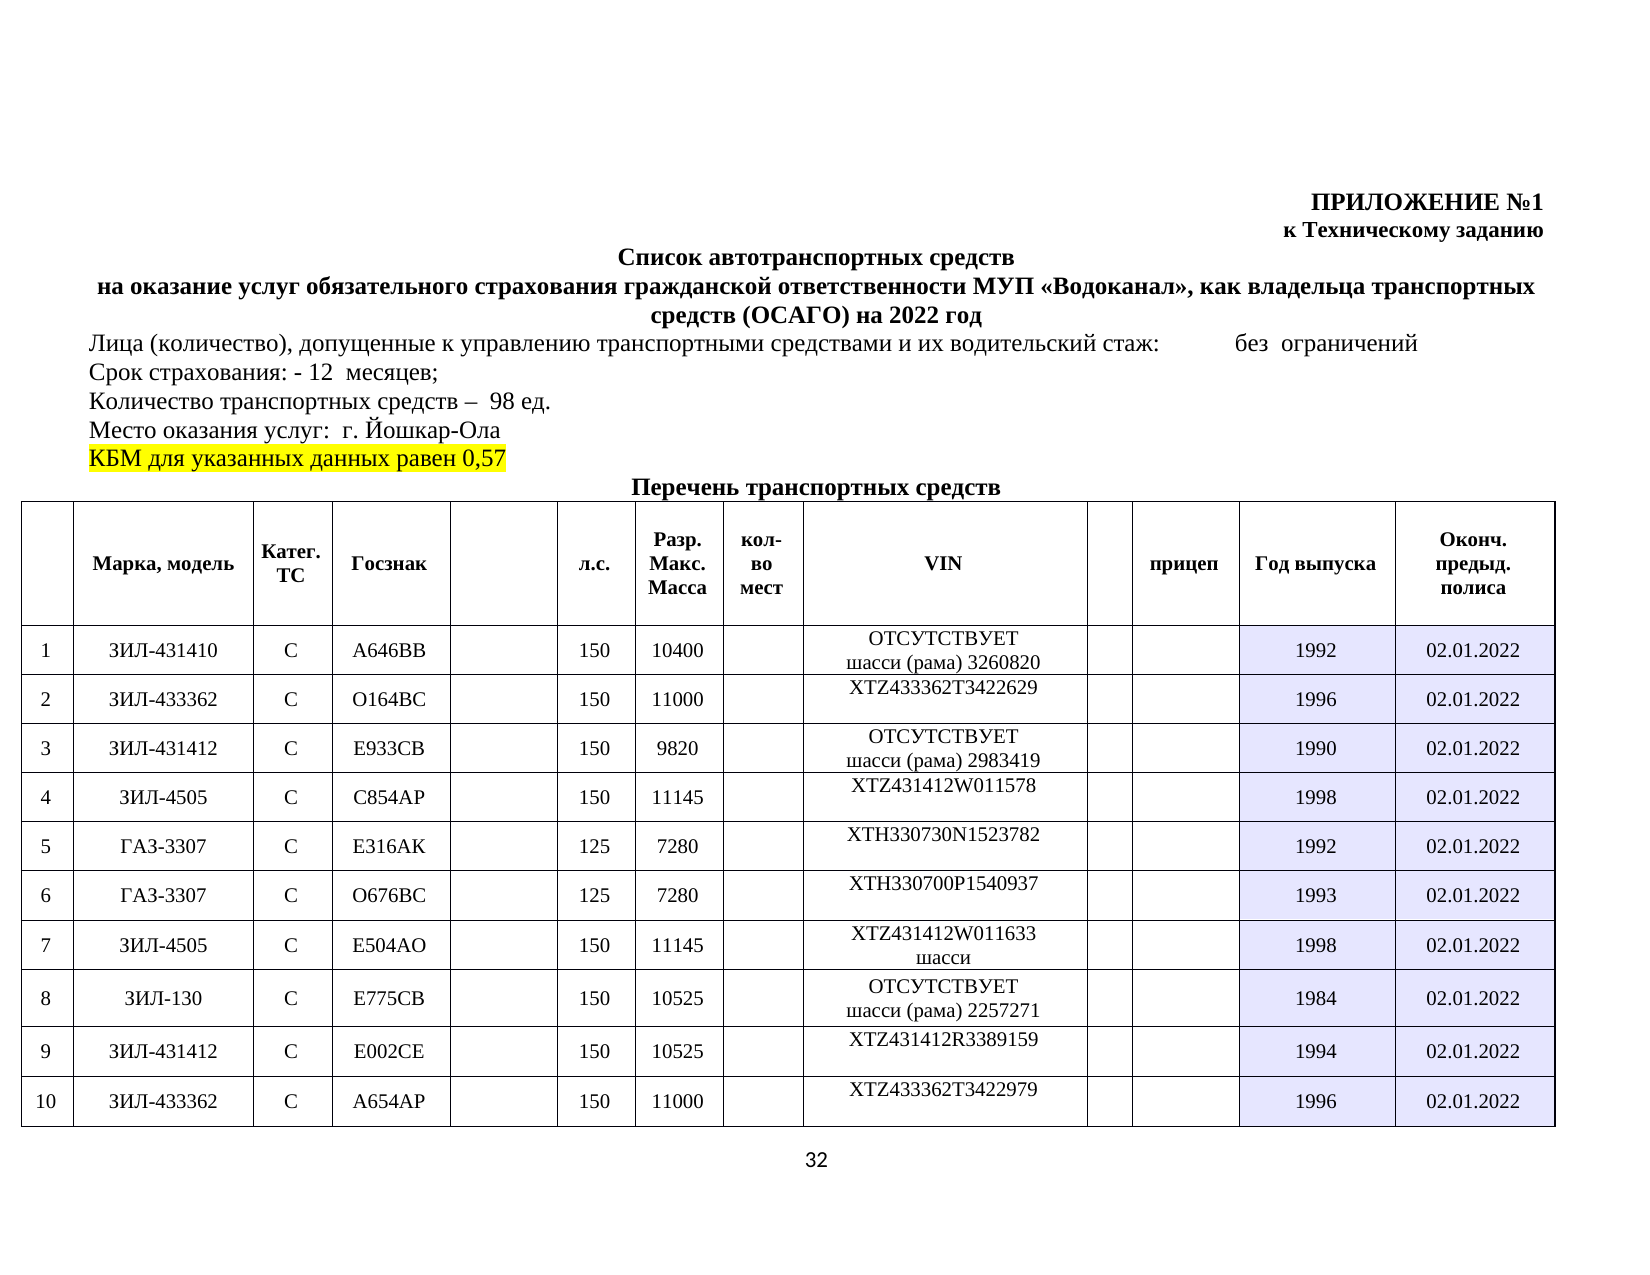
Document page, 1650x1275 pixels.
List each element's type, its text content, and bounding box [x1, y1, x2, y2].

table_cell [1133, 773, 1239, 821]
table_cell [724, 773, 803, 821]
table_header Марка, модель [74, 502, 253, 624]
table_cell 10400 [636, 626, 723, 674]
table_cell 02.01.2022 [1396, 773, 1554, 821]
table_cell С [254, 1027, 332, 1076]
table_cell С [254, 675, 332, 723]
text к Техническому заданию [89, 216, 1544, 242]
table_cell 1984 [1240, 970, 1395, 1026]
table_cell 10525 [636, 1027, 723, 1076]
table_cell [451, 773, 557, 821]
table_header л.с. [558, 502, 635, 624]
table_cell [451, 675, 557, 723]
table_cell [724, 822, 803, 870]
table_cell [451, 724, 557, 772]
table_cell ЗИЛ-431412 [74, 1027, 253, 1076]
table_header VIN [804, 502, 1087, 624]
table_cell [1133, 626, 1239, 674]
text на оказание услуг обязательного страхования гражданской ответственности МУП «Водоканал», как владельца транспортных средств (ОСАГО) на 2022 год [89, 271, 1544, 328]
table_cell Е775СВ [333, 970, 450, 1026]
table_cell С854АР [333, 773, 450, 821]
table_cell 125 [558, 871, 635, 919]
table_cell [1088, 675, 1132, 723]
table_cell 9 [22, 1027, 73, 1076]
table_cell ЗИЛ-4505 [74, 773, 253, 821]
table_cell [451, 921, 557, 969]
table_cell 7280 [636, 871, 723, 919]
table_cell 11000 [636, 1077, 723, 1126]
table_cell 150 [558, 724, 635, 772]
table_cell XTZ431412W011633 шасси [804, 921, 1087, 969]
text Список автотранспортных средств [89, 242, 1544, 271]
table_cell [1088, 871, 1132, 919]
table_cell [724, 970, 803, 1026]
table_cell С [254, 724, 332, 772]
table_cell 11145 [636, 921, 723, 969]
table_header [22, 502, 73, 624]
table_cell [1133, 822, 1239, 870]
table_cell С [254, 871, 332, 919]
table_cell 150 [558, 626, 635, 674]
table_cell ЗИЛ-431410 [74, 626, 253, 674]
table_cell [724, 921, 803, 969]
table_cell Е933СВ [333, 724, 450, 772]
table_cell ГАЗ-3307 [74, 822, 253, 870]
table_cell О676ВС [333, 871, 450, 919]
table_cell 1992 [1240, 822, 1395, 870]
table_cell XTZ431412R3389159 [804, 1027, 1087, 1076]
table_cell XTZ431412W011578 [804, 773, 1087, 821]
table_cell 150 [558, 921, 635, 969]
table_cell [1133, 1077, 1239, 1126]
table_cell ЗИЛ-130 [74, 970, 253, 1026]
table_cell 1994 [1240, 1027, 1395, 1076]
table_cell [1133, 921, 1239, 969]
table_cell 7280 [636, 822, 723, 870]
table_cell ОТСУТСТВУЕТ шасси (рама) 2983419 [804, 724, 1087, 772]
table_cell 1996 [1240, 1077, 1395, 1126]
table_cell 1998 [1240, 773, 1395, 821]
table_cell [451, 1027, 557, 1076]
table_header Госзнак [333, 502, 450, 624]
table_cell XTH330700P1540937 [804, 871, 1087, 919]
table_cell [1133, 970, 1239, 1026]
table_cell 10525 [636, 970, 723, 1026]
table_cell 11145 [636, 773, 723, 821]
text Перечень транспортных средств [89, 472, 1544, 501]
table_cell 02.01.2022 [1396, 871, 1554, 919]
table_cell [1088, 1077, 1132, 1126]
text ПРИЛОЖЕНИЕ №1 [89, 187, 1544, 216]
table_cell 4 [22, 773, 73, 821]
table_cell ОТСУТСТВУЕТ шасси (рама) 3260820 [804, 626, 1087, 674]
table_cell XTZ433362T3422979 [804, 1077, 1087, 1126]
table_cell [1133, 675, 1239, 723]
table_cell [1133, 724, 1239, 772]
table_cell С [254, 822, 332, 870]
table_cell [1133, 871, 1239, 919]
table_cell О164ВС [333, 675, 450, 723]
table_cell 1 [22, 626, 73, 674]
table_cell XTH330730N1523782 [804, 822, 1087, 870]
table_cell Е504АО [333, 921, 450, 969]
table_cell 7 [22, 921, 73, 969]
table_cell 02.01.2022 [1396, 724, 1554, 772]
table_cell Е316АК [333, 822, 450, 870]
table_cell 6 [22, 871, 73, 919]
table_cell 02.01.2022 [1396, 921, 1554, 969]
table_cell 5 [22, 822, 73, 870]
table_header [1088, 502, 1132, 624]
table_cell 1996 [1240, 675, 1395, 723]
table_cell 10 [22, 1077, 73, 1126]
table_cell [451, 970, 557, 1026]
table_cell [451, 1077, 557, 1126]
table_header Разр. Макс. Масса [636, 502, 723, 624]
table_cell 9820 [636, 724, 723, 772]
table_cell [1088, 773, 1132, 821]
table_cell С [254, 626, 332, 674]
table_cell [451, 822, 557, 870]
table_cell [1088, 970, 1132, 1026]
table_cell 150 [558, 1077, 635, 1126]
table_cell [724, 1027, 803, 1076]
text Срок страхования: - 12 месяцев; [89, 357, 1544, 386]
table_cell [1088, 724, 1132, 772]
table_cell [724, 724, 803, 772]
table_cell 150 [558, 675, 635, 723]
table_cell 02.01.2022 [1396, 1027, 1554, 1076]
table_cell XTZ433362T3422629 [804, 675, 1087, 723]
table_header кол-во мест [724, 502, 803, 624]
table_cell 150 [558, 773, 635, 821]
table_cell [724, 871, 803, 919]
table_cell [724, 675, 803, 723]
table_cell ЗИЛ-4505 [74, 921, 253, 969]
table_cell [1088, 626, 1132, 674]
table_cell ГАЗ-3307 [74, 871, 253, 919]
table_cell [724, 1077, 803, 1126]
table_cell [1088, 822, 1132, 870]
table_cell [1088, 921, 1132, 969]
table_cell ОТСУТСТВУЕТ шасси (рама) 2257271 [804, 970, 1087, 1026]
text КБМ для указанных данных равен 0,57 [89, 443, 1544, 472]
table_cell 2 [22, 675, 73, 723]
table_cell 150 [558, 1027, 635, 1076]
table_cell [451, 626, 557, 674]
table_header Катег. ТС [254, 502, 332, 624]
table_header Год выпуска [1240, 502, 1395, 624]
table_header прицеп [1133, 502, 1239, 624]
table_cell ЗИЛ-433362 [74, 1077, 253, 1126]
table_cell 02.01.2022 [1396, 1077, 1554, 1126]
table_cell С [254, 1077, 332, 1126]
table_cell С [254, 773, 332, 821]
table_cell 150 [558, 970, 635, 1026]
table_cell 1992 [1240, 626, 1395, 674]
table_cell ЗИЛ-431412 [74, 724, 253, 772]
table_cell 02.01.2022 [1396, 675, 1554, 723]
table_cell [451, 871, 557, 919]
text Количество транспортных средств – 98 ед. [89, 386, 1544, 415]
table_cell 1998 [1240, 921, 1395, 969]
text Лица (количество), допущенные к управлению транспортными средствами и их водительский стаж: без ограничений [89, 328, 1544, 357]
table_cell С [254, 921, 332, 969]
table_cell 1993 [1240, 871, 1395, 919]
table_cell 8 [22, 970, 73, 1026]
table_cell А654АР [333, 1077, 450, 1126]
table_header [451, 502, 557, 624]
table_cell [724, 626, 803, 674]
table_cell 02.01.2022 [1396, 626, 1554, 674]
table_cell [1088, 1027, 1132, 1076]
table_cell 3 [22, 724, 73, 772]
text Место оказания услуг: г. Йошкар-Ола [89, 415, 1544, 443]
table_cell С [254, 970, 332, 1026]
table_cell [1133, 1027, 1239, 1076]
table_cell 02.01.2022 [1396, 822, 1554, 870]
table_cell 02.01.2022 [1396, 970, 1554, 1026]
table_cell 11000 [636, 675, 723, 723]
table_cell А646ВВ [333, 626, 450, 674]
table_cell Е002СЕ [333, 1027, 450, 1076]
table_cell 125 [558, 822, 635, 870]
table_cell ЗИЛ-433362 [74, 675, 253, 723]
table_header Оконч. предыд. полиса [1396, 502, 1554, 624]
table_cell 1990 [1240, 724, 1395, 772]
